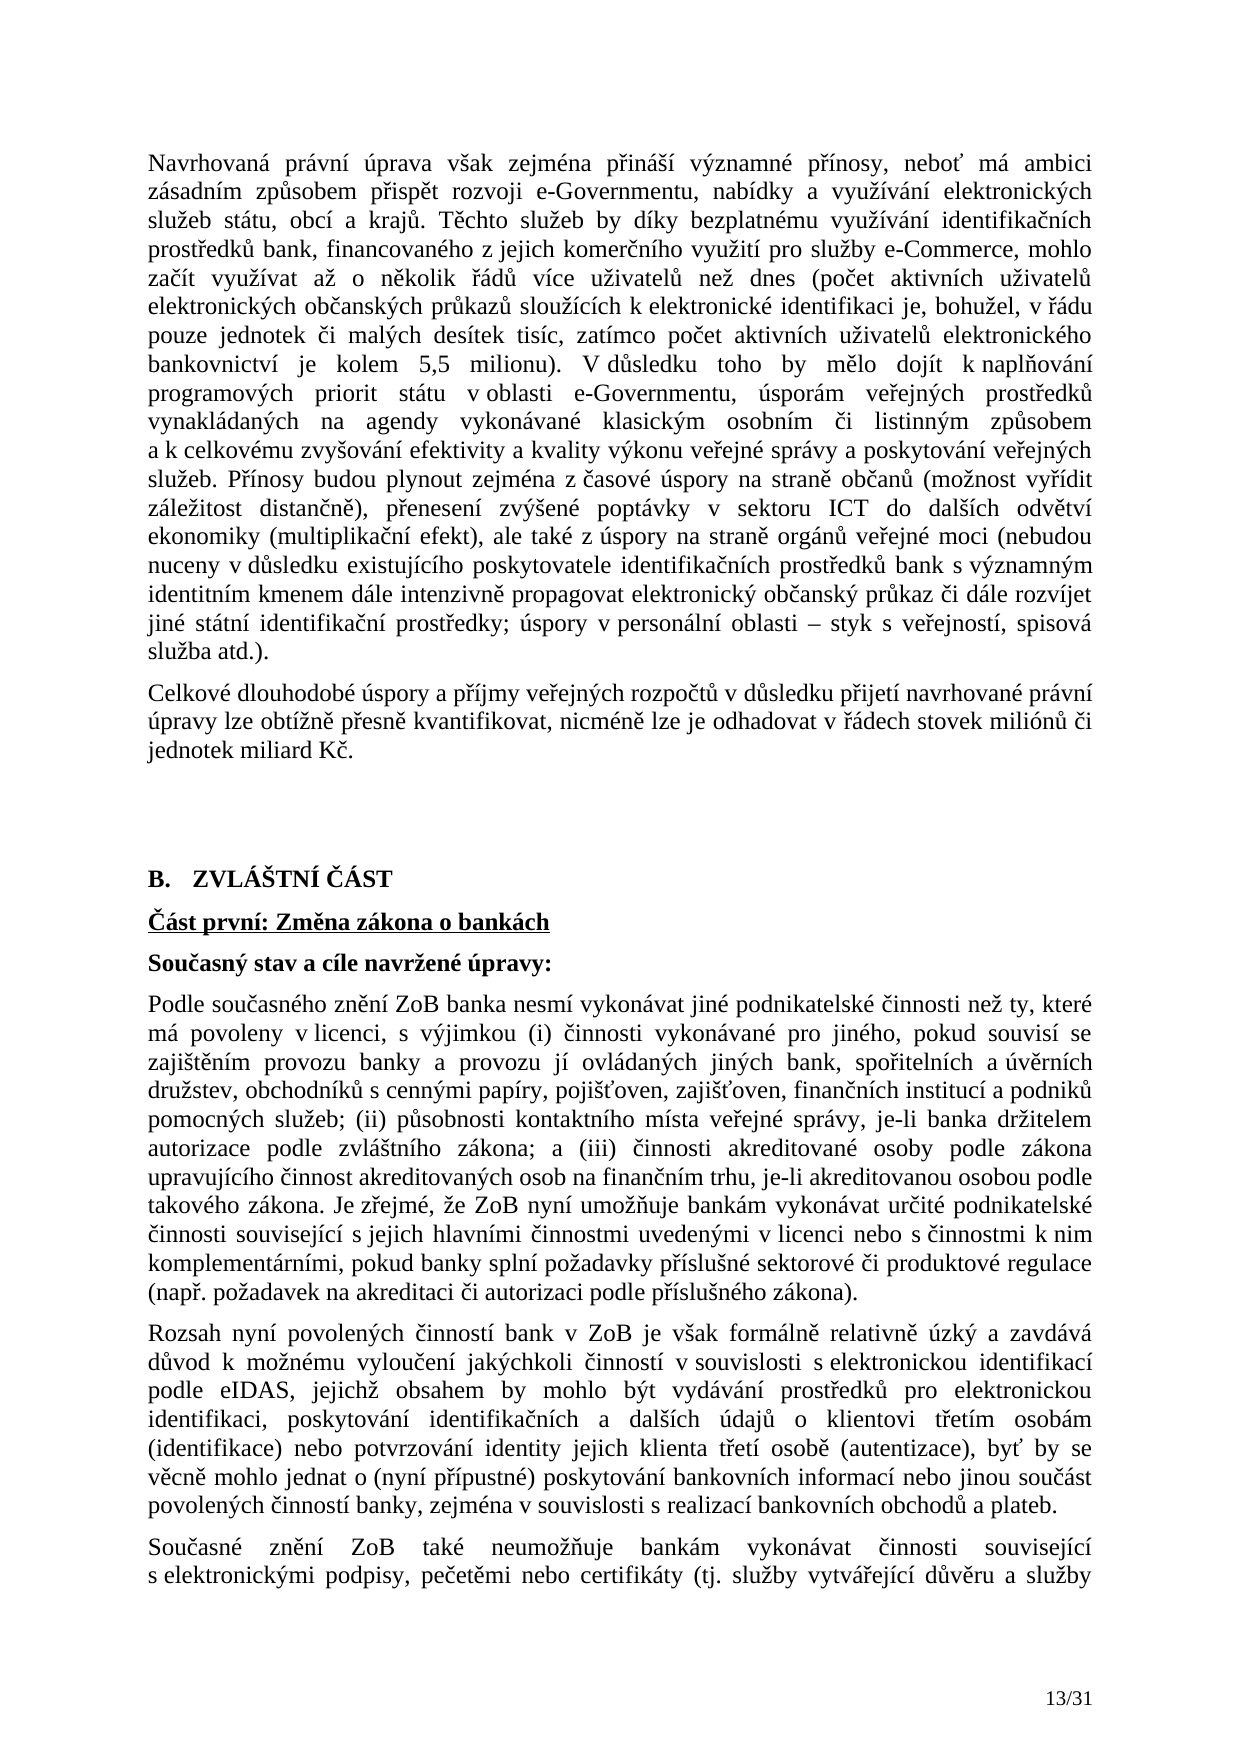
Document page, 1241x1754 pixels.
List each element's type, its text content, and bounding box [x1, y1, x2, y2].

text Celkové dlouhodobé úspory a příjmy veřejných rozpočtů v důsledku přijetí navrhované právní úpravy lze obtížně přesně kvantifikovat, nicméně lze je odhadovat v řádech stovek miliónů či jednotek miliard Kč. [148, 678, 1093, 764]
text Podle současného znění ZoB banka nesmí vykonávat jiné podnikatelské činnosti než ty, které má povoleny v licenci, s výjimkou (i) činnosti vykonávané pro jiného, pokud souvisí se zajištěním provozu banky a provozu jí ovládaných jiných bank, spořitelních a úvěrních družstev, obchodníků s cennými papíry, pojišťoven, zajišťoven, finančních institucí a podniků pomocných služeb; (ii) působnosti kontaktního místa veřejné správy, je-li banka držitelem autorizace podle zvláštního zákona; a (iii) činnosti akreditované osoby podle zákona upravujícího činnost akreditovaných osob na finančním trhu, je-li akreditovanou osobou podle takového zákona. Je zřejmé, že ZoB nyní umožňuje bankám vykonávat určité podnikatelské činnosti související s jejich hlavními činnostmi uvedenými v licenci nebo s činnostmi k nim komplementárními, pokud banky splní požadavky příslušné sektorové či produktové regulace (např. požadavek na akreditaci či autorizaci podle příslušného zákona). [148, 989, 1093, 1306]
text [148, 1532, 1093, 1589]
text Navrhovaná právní úprava však zejména přináší významné přínosy, neboť má ambici zásadním způsobem přispět rozvoji e-Governmentu, nabídky a využívání elektronických služeb státu, obcí a krajů. Těchto služeb by díky bezplatnému využívání identifikačních prostředků bank, financovaného z jejich komerčního využití pro služby e-Commerce, mohlo začít využívat až o několik řádů více uživatelů než dnes (počet aktivních uživatelů elektronických občanských průkazů sloužících k elektronické identifikaci je, bohužel, v řádu pouze jednotek či malých desítek tisíc, zatímco počet aktivních uživatelů elektronického bankovnictví je kolem 5,5 milionu). V důsledku toho by mělo dojít k naplňování programových priorit státu v oblasti e-Governmentu, úsporám veřejných prostředků vynakládaných na agendy vykonávané klasickým osobním či listinným způsobem a k celkovému zvyšování efektivity a kvality výkonu veřejné správy a poskytování veřejných služeb. Přínosy budou plynout zejména z časové úspory na straně občanů (možnost vyřídit záležitost distančně), přenesení zvýšené poptávky v sektoru ICT do dalších odvětví ekonomiky (multiplikační efekt), ale také z úspory na straně orgánů veřejné moci (nebudou nuceny v důsledku existujícího poskytovatele identifikačních prostředků bank s významným identitním kmenem dále intenzivně propagovat elektronický občanský průkaz či dále rozvíjet jiné státní identifikační prostředky; úspory v personální oblasti – styk s veřejností, spisová služba atd.). [148, 148, 1093, 665]
text Rozsah nyní povolených činností bank v ZoB je však formálně relativně úzký a zavdává důvod k možnému vyloučení jakýchkoli činností v souvislosti s elektronickou identifikací podle eIDAS, jejichž obsahem by mohlo být vydávání prostředků pro elektronickou identifikaci, poskytování identifikačních a dalších údajů o klientovi třetím osobám (identifikace) nebo potvrzování identity jejich klienta třetí osobě (autentizace), byť by se věcně mohlo jednat o (nyní přípustné) poskytování bankovních informací nebo jinou součást povolených činností banky, zejména v souvislosti s realizací bankovních obchodů a plateb. [148, 1318, 1093, 1519]
text Současný stav a cíle navržené úpravy: [148, 948, 1093, 977]
list ZVLÁŠTNÍ ČÁST [148, 859, 1093, 894]
text Část první: Změna zákona o bankách [148, 907, 1093, 936]
